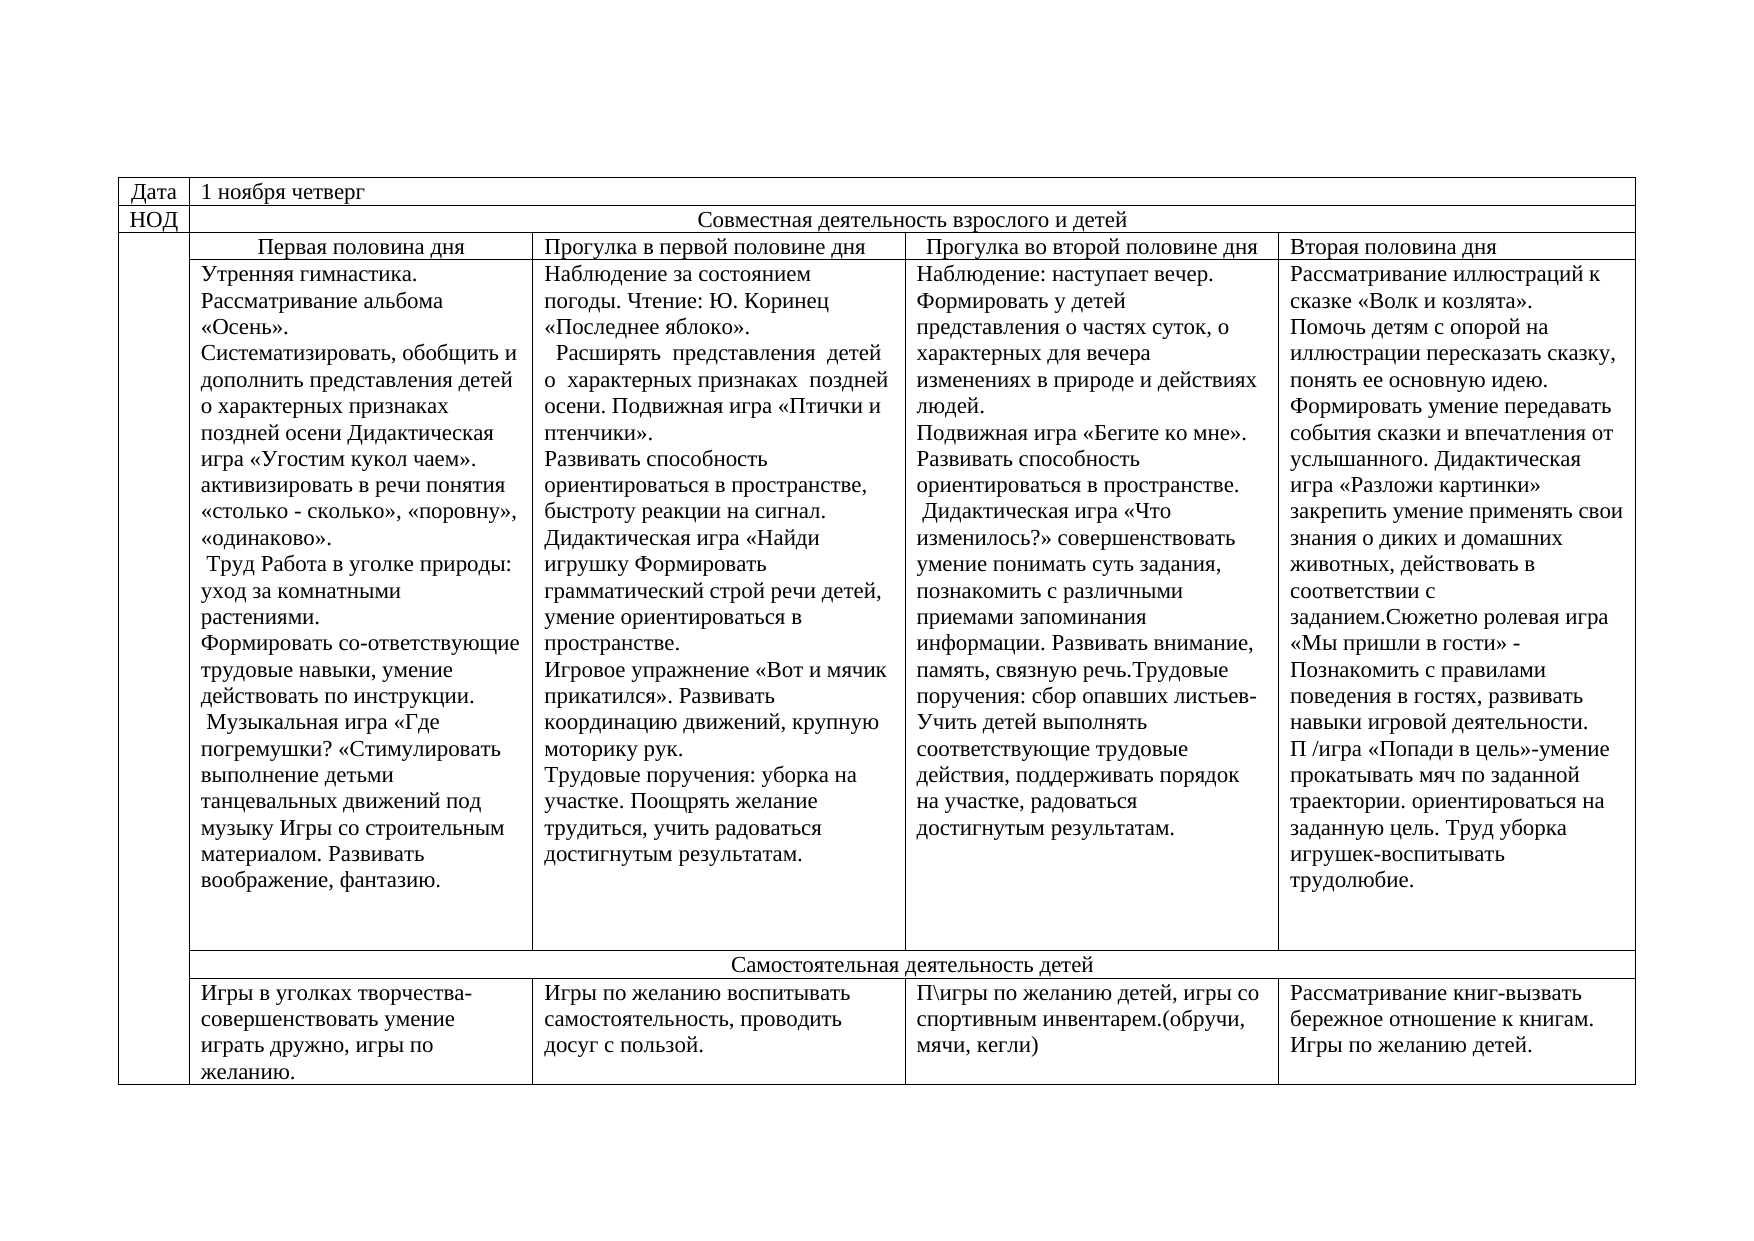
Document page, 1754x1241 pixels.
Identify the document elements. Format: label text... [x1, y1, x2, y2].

table_cell Прогулка в первой половине дня [533, 233, 905, 259]
table_cell Наблюдение: наступает вечер. Формировать у детей представления о частях суток, о характерных для вечера изменениях в природе и действиях людей. Подвижная игра «Бегите ко мне». Развивать способность ориентироваться в пространстве. Дидактическая игра «Что изменилось?» совершенствовать умение понимать суть задания, познакомить с различными приемами запоминания информации. Развивать внимание, память, связную речь.Трудовые поручения: сбор опавших листьев- Учить детей выполнять соответствующие трудовые действия, поддерживать порядок на участке, радоваться достигнутым результатам. [906, 260, 1278, 950]
table_cell НОД [119, 206, 189, 232]
table_cell Самостоятельная деятельность детей [190, 951, 1635, 978]
table_cell Вторая половина дня [1279, 233, 1635, 259]
table_cell Совместная деятельность взрослого и детей [190, 206, 1635, 232]
table_cell Первая половина дня [190, 233, 532, 259]
table_cell П\игры по желанию детей, игры со спортивным инвентарем.(обручи, мячи, кегли) [906, 979, 1278, 1084]
table_cell [119, 233, 189, 1084]
table_cell Игры в уголках творчества-совершенствовать умение играть дружно, игры по желанию. [190, 979, 532, 1084]
table_header 1 ноября четверг [190, 178, 1635, 204]
table_cell Рассматривание книг-вызвать бережное отношение к книгам. Игры по желанию детей. [1279, 979, 1635, 1084]
table_cell Наблюдение за состоянием погоды. Чтение: Ю. Коринец «Последнее яблоко». Расширять представления детей о характерных признаках поздней осени. Подвижная игра «Птички и птенчики». Развивать способность ориентироваться в пространстве, быстроту реакции на сигнал. Дидактическая игра «Найди игрушку Формировать грамматический строй речи детей, умение ориентироваться в пространстве. Игровое упражнение «Вот и мячик прикатился». Развивать координацию движений, крупную моторику рук. Трудовые поручения: уборка на участке. Поощрять желание трудиться, учить радоваться достигнутым результатам. [533, 260, 905, 950]
table_cell Прогулка во второй половине дня [906, 233, 1278, 259]
table_cell Игры по желанию воспитывать самостоятельность, проводить досуг с пользой. [533, 979, 905, 1084]
table_header Дата [119, 178, 189, 204]
table_cell Рассматривание иллюстраций к сказке «Волк и козлята». Помочь детям с опорой на иллюстрации пересказать сказку, понять ее основную идею. Формировать умение передавать события сказки и впечатления от услышанного. Дидактическая игра «Разложи картинки» закрепить умение применять свои знания о диких и домашних животных, действовать в соответствии с заданием.Сюжетно ролевая игра «Мы пришли в гости» -Познакомить с правилами поведения в гостях, развивать навыки игровой деятельности. П /игра «Попади в цель»-умение прокатывать мяч по заданной траектории. ориентироваться на заданную цель. Труд уборка игрушек-воспитывать трудолюбие. [1279, 260, 1635, 950]
table_cell Утренняя гимнастика. Рассматривание альбома «Осень». Систематизировать, обобщить и дополнить представления детей о характерных признаках поздней осени Дидактическая игра «Угостим кукол чаем». активизировать в речи понятия «столько - сколько», «поровну», «одинаково». Труд Работа в уголке природы: уход за комнатными растениями. Формировать со-ответствующие трудовые навыки, умение действовать по инструкции. Музыкальная игра «Где погремушки? «Стимулировать выполнение детьми танцевальных движений под музыку Игры со строительным материалом. Развивать воображение, фантазию. [190, 260, 532, 950]
